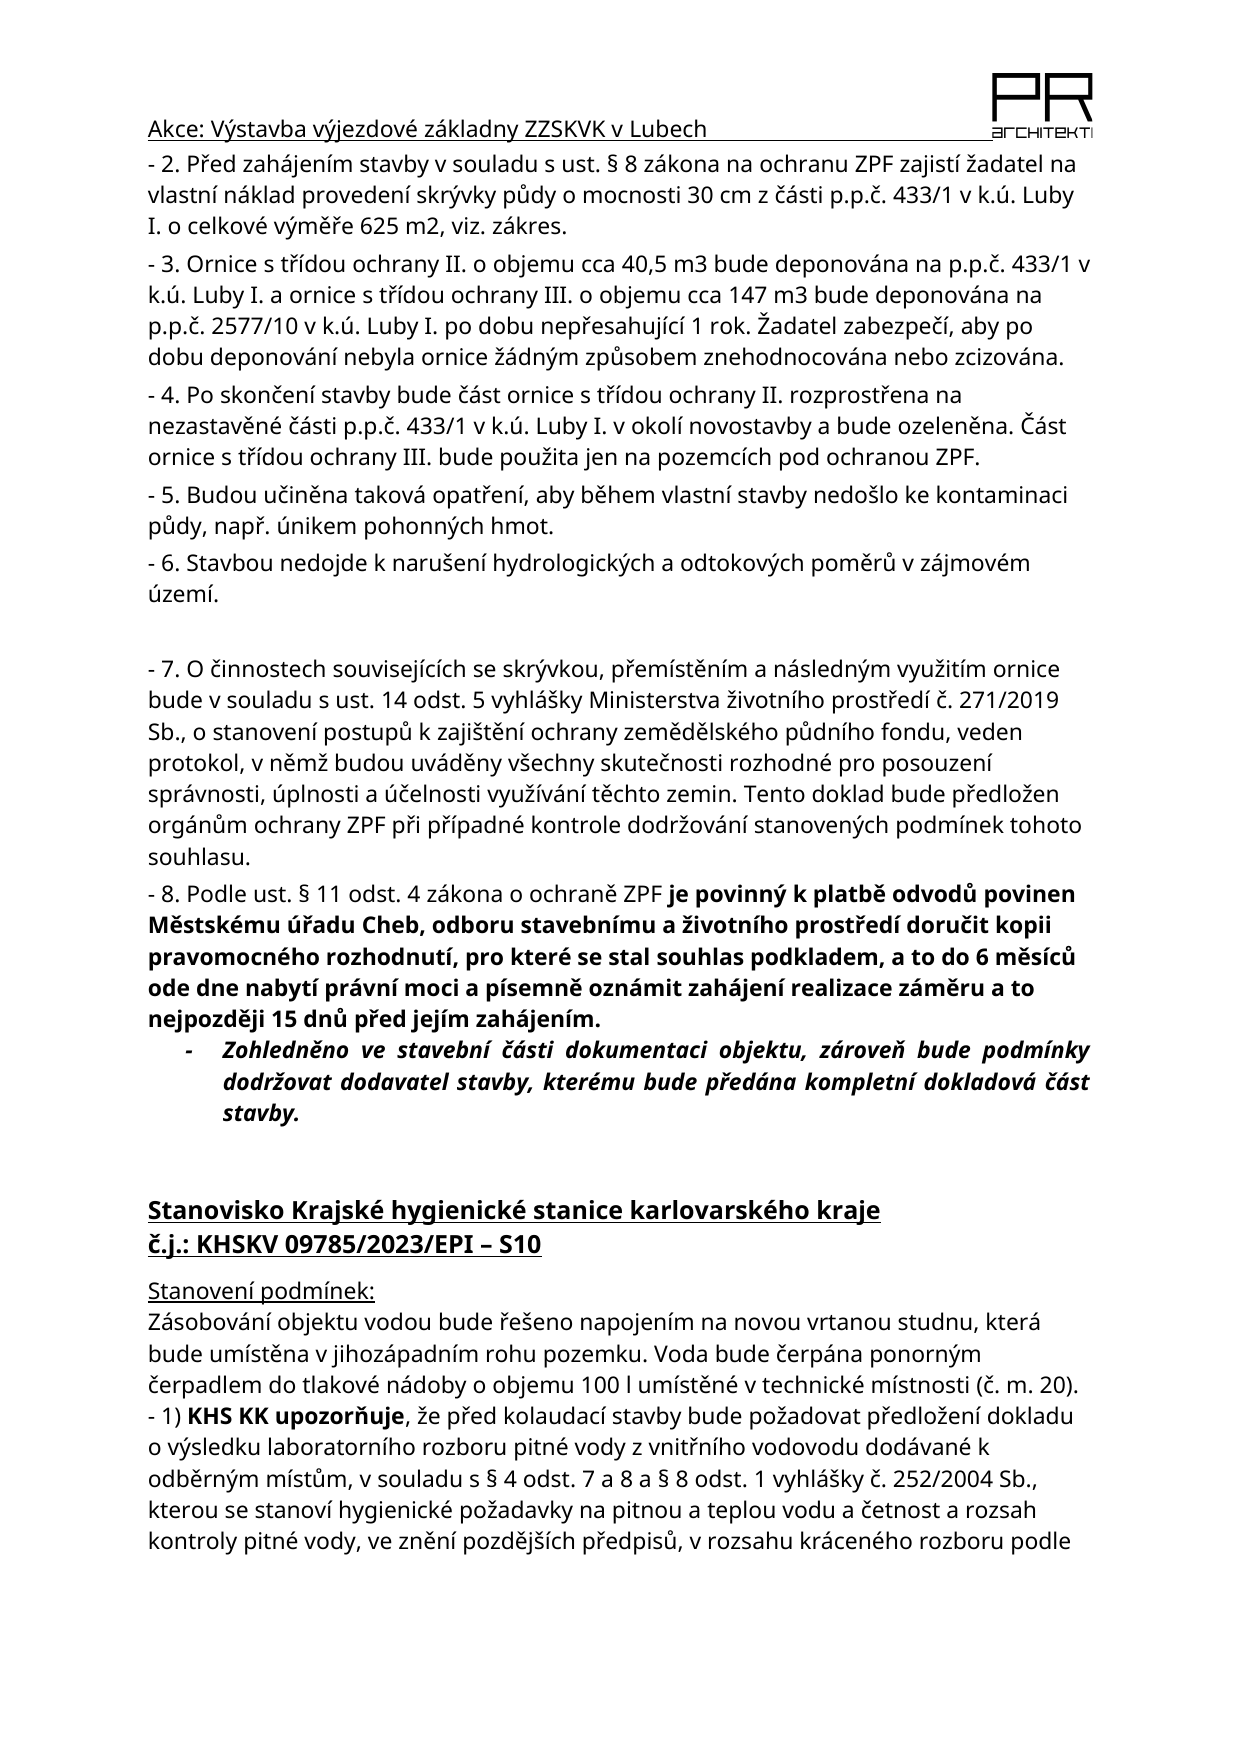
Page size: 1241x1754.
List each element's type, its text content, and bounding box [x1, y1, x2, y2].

text č.j.: KHSKV 09785/2023/EPI – S10 [148, 1227, 1093, 1261]
text - 8. Podle ust. § 11 odst. 4 zákona o ochraně ZPF je povinný k platbě odvodů povinen Městskému úřadu Cheb, odboru stavebnímu a životního prostředí doručit kopii pravomocného rozhodnutí, pro které se stal souhlas podkladem, a to do 6 měsíců ode dne nabytí právní moci a písemně oznámit zahájení realizace záměru a to nejpozději 15 dnů před jejím zahájením. [148, 878, 1093, 1034]
text Zásobování objektu vodou bude řešeno napojením na novou vrtanou studnu, která bude umístěna v jihozápadním rohu pozemku. Voda bude čerpána ponorným čerpadlem do tlakové nádoby o objemu 100 l umístěné v technické místnosti (č. m. 20). [148, 1306, 1093, 1400]
text - 6. Stavbou nedojde k narušení hydrologických a odtokových poměrů v zájmovém území. [148, 547, 1093, 610]
text - 5. Budou učiněna taková opatření, aby během vlastní stavby nedošlo ke kontaminaci půdy, např. únikem pohonných hmot. [148, 478, 1093, 541]
list Zohledněno ve stavební části dokumentaci objektu, zároveň bude podmínky dodržovat dodavatel stavby, kterému bude předána kompletní dokladová část stavby. [185, 1034, 1093, 1128]
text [148, 1400, 1093, 1556]
text - 2. Před zahájením stavby v souladu s ust. § 8 zákona na ochranu ZPF zajistí žadatel na vlastní náklad provedení skrývky půdy o mocnosti 30 cm z části p.p.č. 433/1 v k.ú. Luby I. o celkové výměře 625 m2, viz. zákres. [148, 148, 1093, 241]
text - 4. Po skončení stavby bude část ornice s třídou ochrany II. rozprostřena na nezastavěné části p.p.č. 433/1 v k.ú. Luby I. v okolí novostavby a bude ozeleněna. Část ornice s třídou ochrany III. bude použita jen na pozemcích pod ochranou ZPF. [148, 379, 1093, 472]
text - 3. Ornice s třídou ochrany II. o objemu cca 40,5 m3 bude deponována na p.p.č. 433/1 v k.ú. Luby I. a ornice s třídou ochrany III. o objemu cca 147 m3 bude deponována na p.p.č. 2577/10 v k.ú. Luby I. po dobu nepřesahující 1 rok. Žadatel zabezpečí, aby po dobu deponování nebyla ornice žádným způsobem znehodnocována nebo zcizována. [148, 247, 1093, 372]
text Stanovení podmínek: [148, 1275, 1093, 1306]
text Stanovisko Krajské hygienické stanice karlovarského kraje [148, 1193, 1093, 1227]
picture [992, 73, 1093, 138]
text - 7. O činnostech souvisejících se skrývkou, přemístěním a následným využitím ornice bude v souladu s ust. 14 odst. 5 vyhlášky Ministerstva životního prostředí č. 271/2019 Sb., o stanovení postupů k zajištění ochrany zemědělského půdního fondu, veden protokol, v němž budou uváděny všechny skutečnosti rozhodné pro posouzení správnosti, úplnosti a účelnosti využívání těchto zemin. Tento doklad bude předložen orgánům ochrany ZPF při případné kontrole dodržování stanovených podmínek tohoto souhlasu. [148, 653, 1093, 872]
